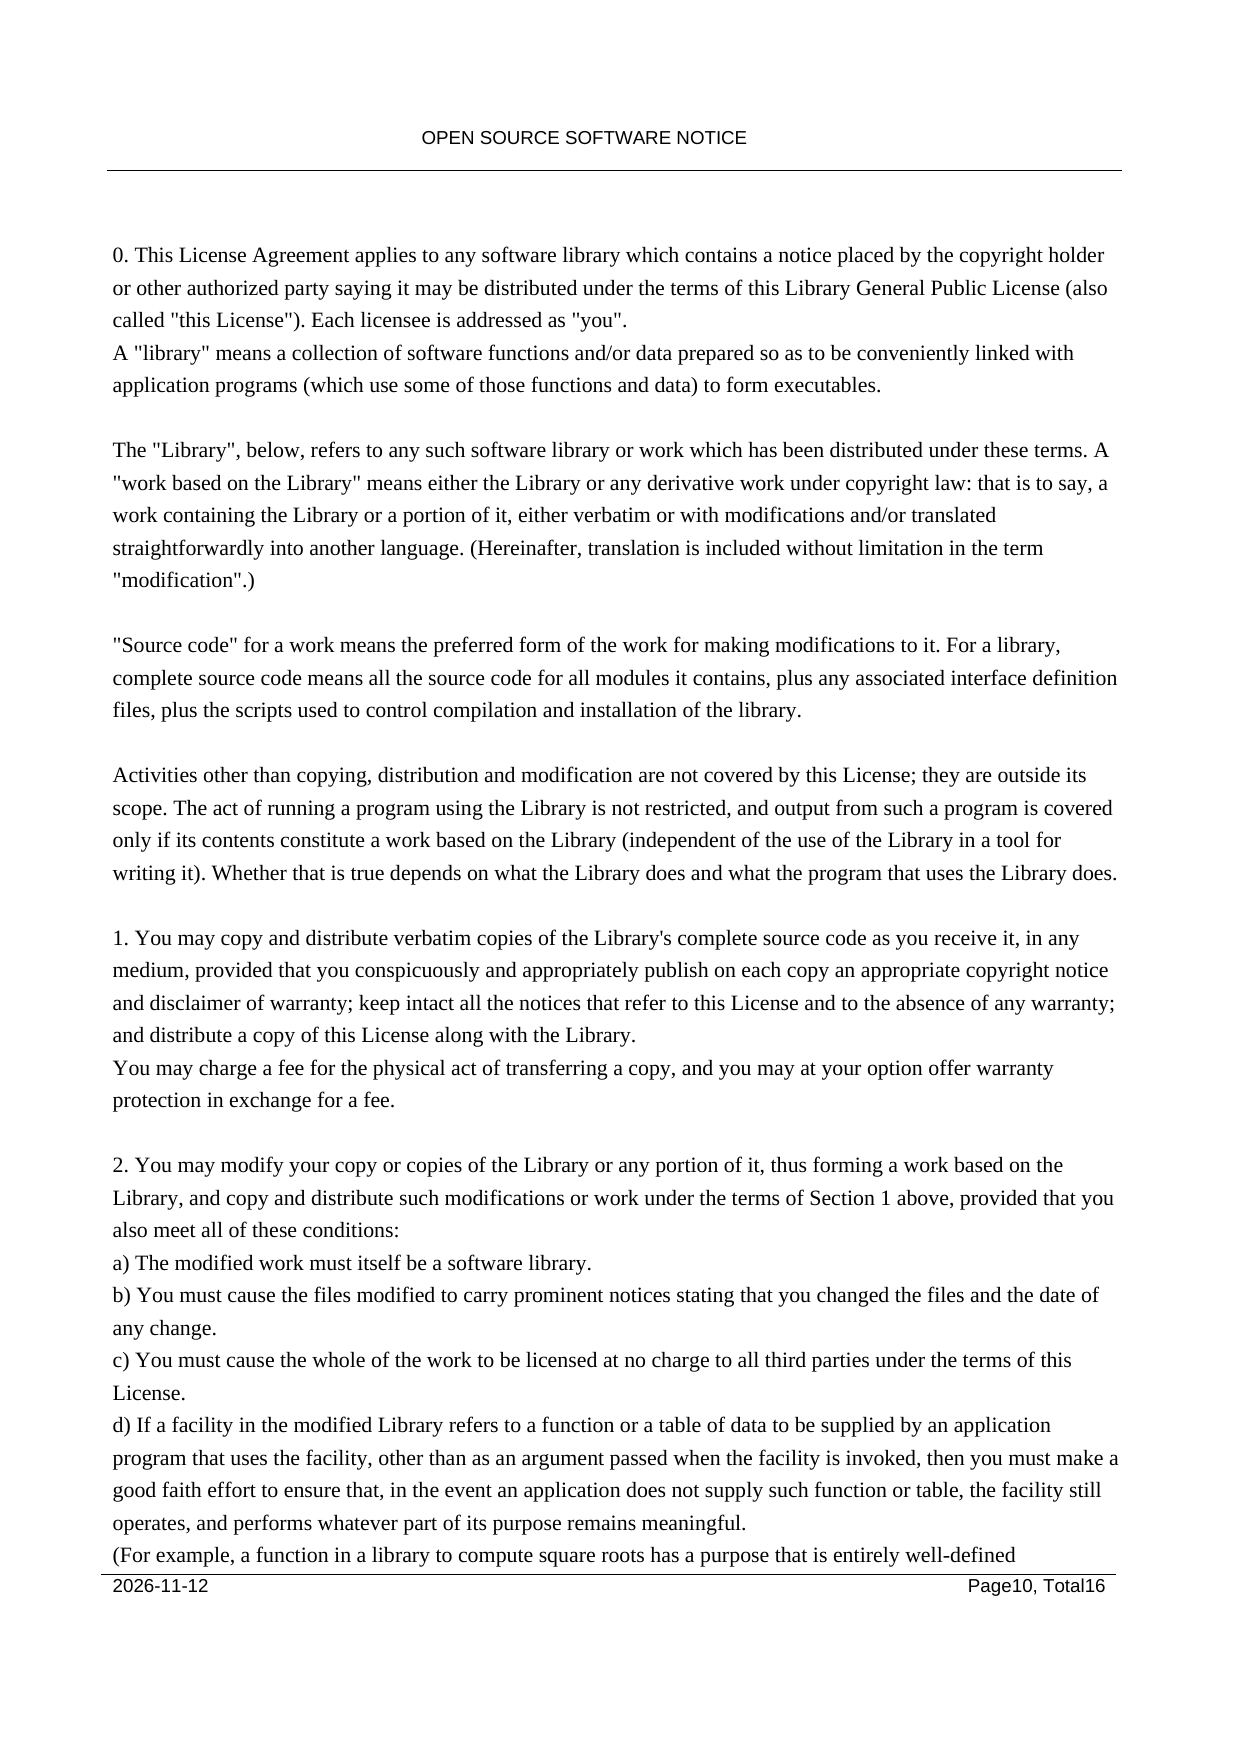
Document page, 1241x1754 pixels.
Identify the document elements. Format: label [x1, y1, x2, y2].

text [112, 206, 1128, 1571]
